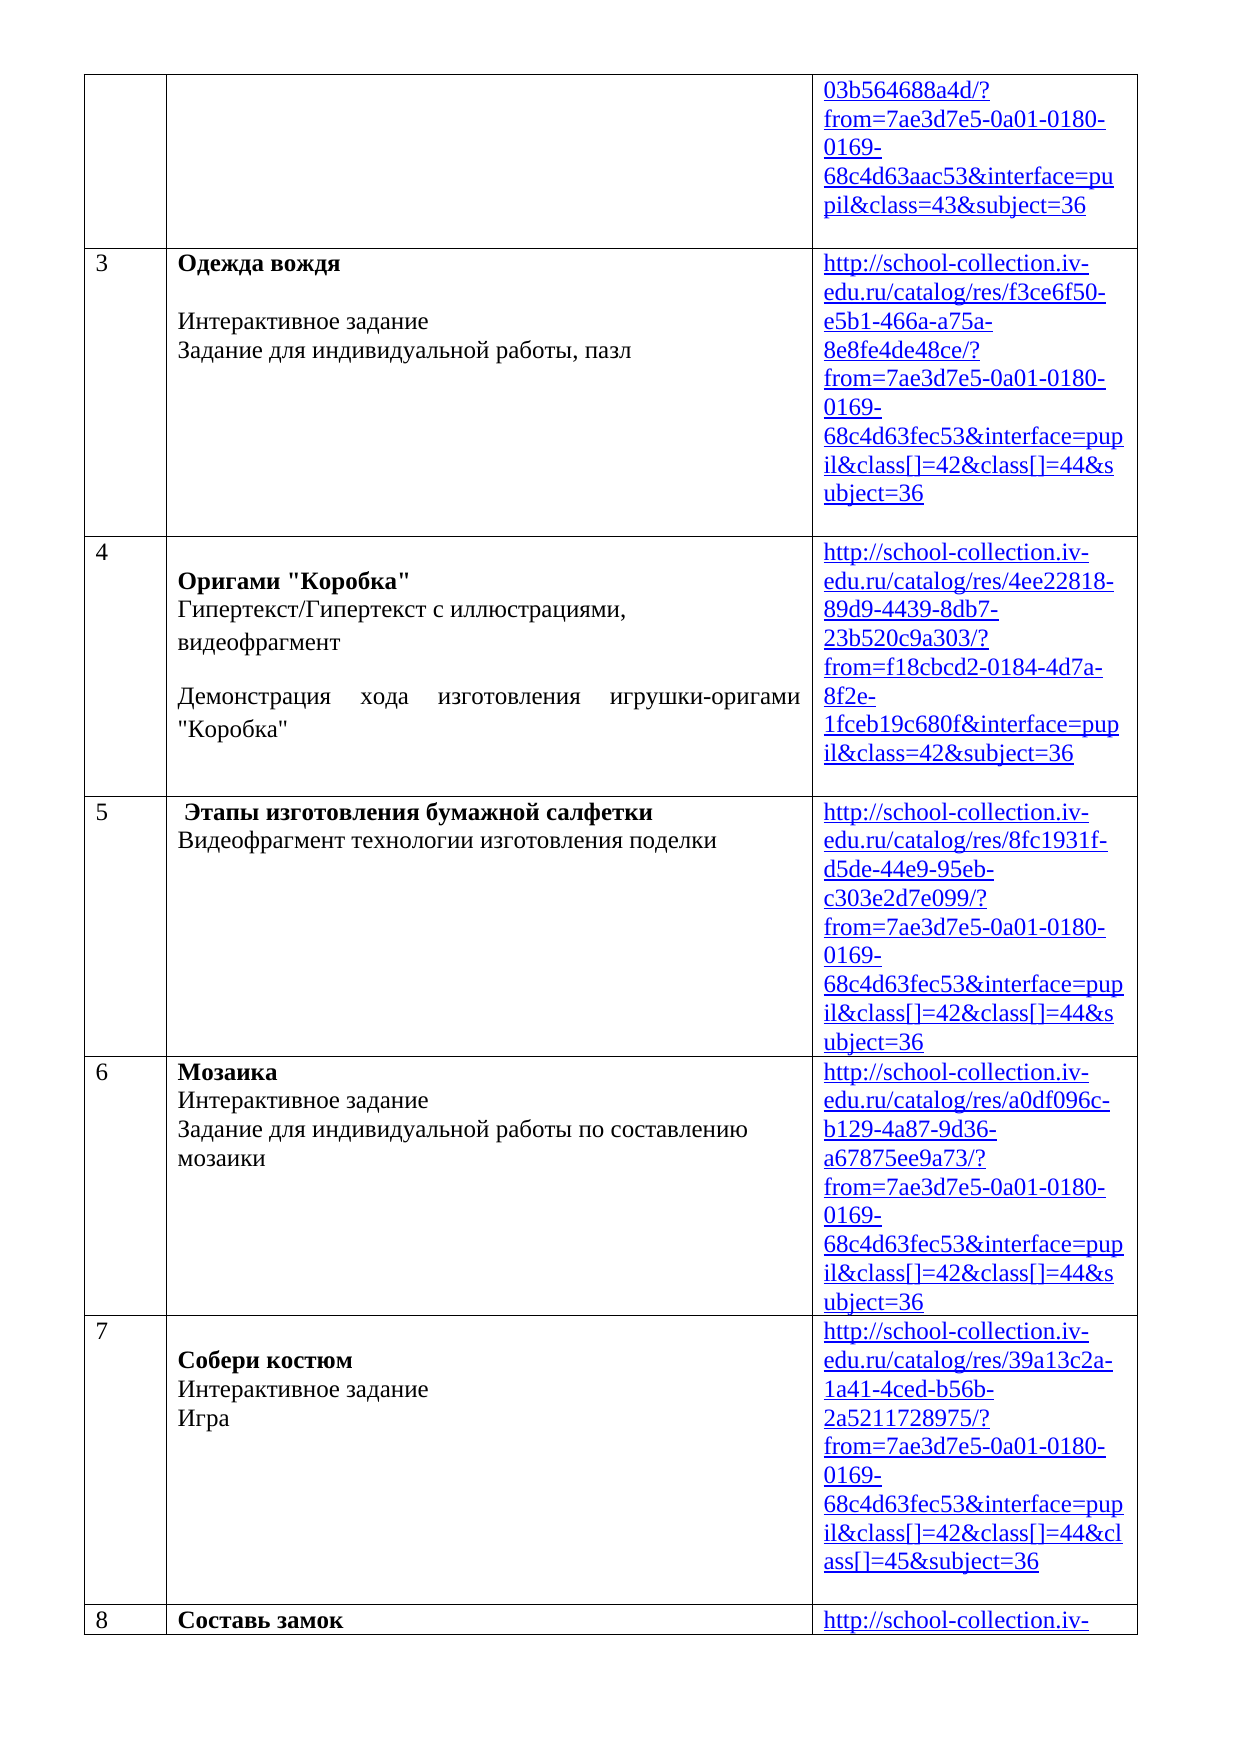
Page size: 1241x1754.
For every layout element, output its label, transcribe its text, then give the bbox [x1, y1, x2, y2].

table_cell Одежда вождя Интерактивное задание Задание для индивидуальной работы, пазл [167, 249, 812, 536]
table_cell http://school-collection.iv-edu.ru/catalog/res/4ee22818-89d9-4439-8db7-23b520c9a303/?from=f18cbcd2-0184-4d7a-8f2e-1fceb19c680f&interface=pupil&class=42&subject=36 [813, 537, 1137, 796]
table_cell [167, 1316, 812, 1604]
table_cell 5 [85, 797, 166, 1056]
table_cell http://school-collection.iv-edu.ru/catalog/res/8fc1931f-d5de-44e9-95eb-c303e2d7e099/?from=7ae3d7e5-0a01-0180-0169-68c4d63fec53&interface=pupil&class[]=42&class[]=44&subject=36 [813, 797, 1137, 1056]
table_cell 2 [85, 75, 166, 247]
table_cell http://school-collection.iv-edu.ru/catalog/res/f3ce6f50-e5b1-466a-a75a-8e8fe4de48ce/?from=7ae3d7e5-0a01-0180-0169-68c4d63fec53&interface=pupil&class[]=42&class[]=44&subject=36 [813, 249, 1137, 536]
table_cell 7 [85, 1316, 166, 1604]
table_cell 4 [85, 537, 166, 796]
table_cell http://school-collection.iv-edu.ru/catalog/res/a0df096c-b129-4a87-9d36-a67875ee9a73/?from=7ae3d7e5-0a01-0180-0169-68c4d63fec53&interface=pupil&class[]=42&class[]=44&subject=36 [813, 1057, 1137, 1315]
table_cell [813, 75, 1137, 247]
table_cell Этапы изготовления бумажной салфетки Видеофрагмент технологии изготовления поделки [167, 797, 812, 1056]
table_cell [813, 1605, 1137, 1634]
table_cell http://school-collection.iv-edu.ru/catalog/res/39a13c2a-1a41-4ced-b56b-2a5211728975/?from=7ae3d7e5-0a01-0180-0169-68c4d63fec53&interface=pupil&class[]=42&class[]=44&class[]=45&subject=36 [813, 1316, 1137, 1604]
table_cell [167, 1605, 812, 1634]
table_cell Демонстрация хода изготовления игрушки-оригами "Коробка" [167, 537, 812, 796]
table_cell 6 [85, 1057, 166, 1315]
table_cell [167, 75, 812, 247]
table_cell 8 [85, 1605, 166, 1634]
table_cell Мозаика Интерактивное задание Задание для индивидуальной работы по составлению мозаики [167, 1057, 812, 1315]
table_cell 3 [85, 249, 166, 536]
